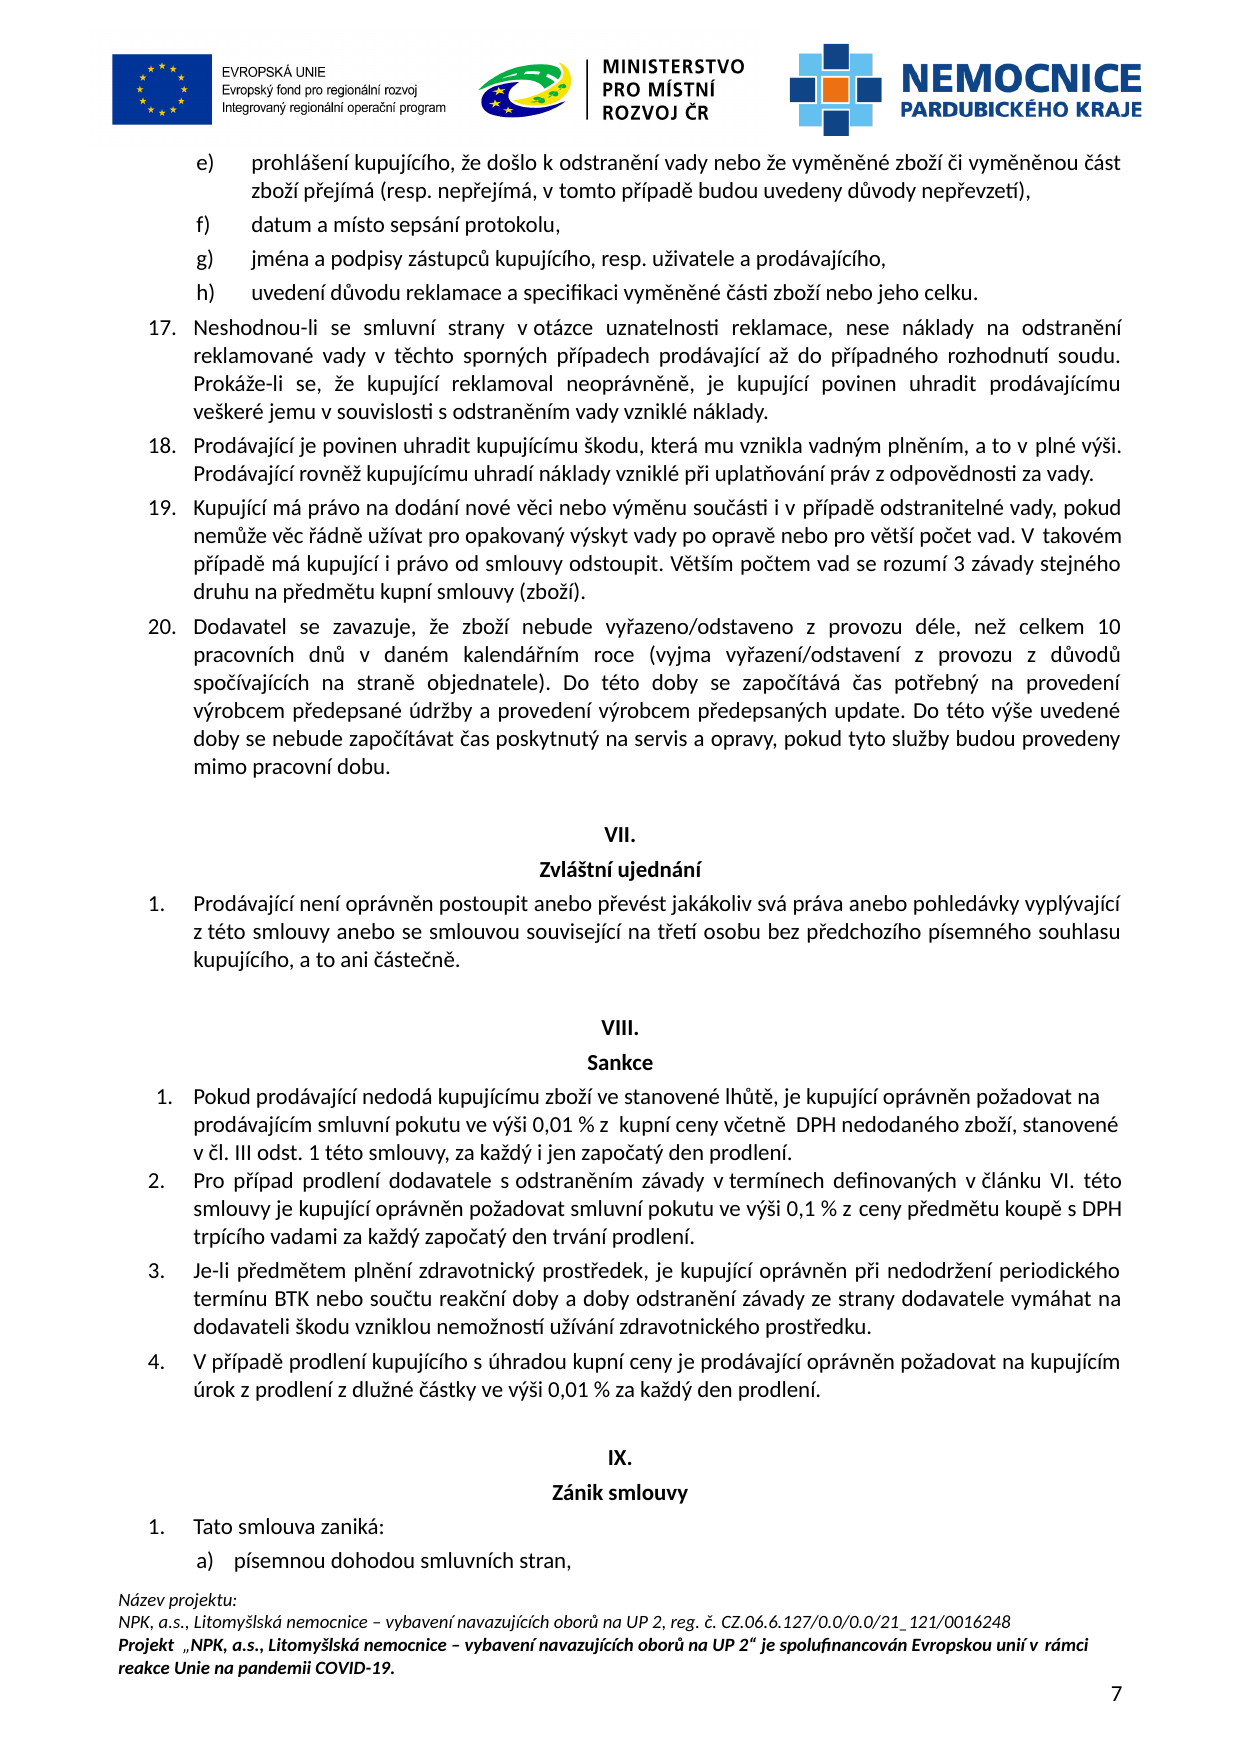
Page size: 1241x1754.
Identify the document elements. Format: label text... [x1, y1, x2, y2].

list Neshodnou-li se smluvní strany v otázce uznatelnosti reklamace, nese náklady na odstranění reklamované vady v těchto sporných případech prodávající až do případného rozhodnutí soudu. Prokáže-li se, že kupující reklamoval neoprávněně, je kupující povinen uhradit prodávajícímu veškeré jemu v souvislosti s odstraněním vady vzniklé náklady. [148, 313, 1122, 425]
list písemnou dohodou smluvních stran, [196, 1546, 1122, 1574]
list Prodávající je povinen uhradit kupujícímu škodu, která mu vznikla vadným plněním, a to v plné výši. Prodávající rovněž kupujícímu uhradí náklady vzniklé při uplatňování práv z odpovědnosti za vady. [148, 431, 1122, 487]
text VIII. [118, 1013, 1122, 1042]
text Zánik smlouvy [118, 1478, 1122, 1506]
list Je-li předmětem plnění zdravotnický prostředek, je kupující oprávněn při nedodržení periodického termínu BTK nebo součtu reakční doby a doby odstranění závady ze strany dodavatele vymáhat na dodavateli škodu vzniklou nemožností užívání zdravotnického prostředku. [148, 1256, 1122, 1341]
picture [788, 42, 1142, 137]
list Dodavatel se zavazuje, že zboží nebude vyřazeno/odstaveno z provozu déle, než celkem 10 pracovních dnů v daném kalendářním roce (vyjma vyřazení/odstavení z provozu z důvodů spočívajících na straně objednatele). Do této doby se započítává čas potřebný na provedení výrobcem předepsané údržby a provedení výrobcem předepsaných update. Do této výše uvedené doby se nebude započítávat čas poskytnutý na servis a opravy, pokud tyto služby budou provedeny mimo pracovní dobu. [148, 612, 1122, 780]
list Prodávající není oprávněn postoupit anebo převést jakákoliv svá práva anebo pohledávky vyplývající z této smlouvy anebo se smlouvou související na třetí osobu bez předchozího písemného souhlasu kupujícího, a to ani částečně. [148, 889, 1122, 973]
list datum a místo sepsání protokolu, [196, 210, 1122, 238]
text Zvláštní ujednání [118, 855, 1122, 883]
list Tato smlouva zaniká: [148, 1512, 1122, 1540]
text IX. [118, 1443, 1122, 1471]
text Sankce [118, 1048, 1122, 1076]
list Kupující má právo na dodání nové věci nebo výměnu součásti i v případě odstranitelné vady, pokud nemůže věc řádně užívat pro opakovaný výskyt vady po opravě nebo pro větší počet vad. V takovém případě má kupující i právo od smlouvy odstoupit. Větším počtem vad se rozumí 3 závady stejného druhu na předmětu kupní smlouvy (zboží). [148, 493, 1122, 606]
text VII. [118, 820, 1122, 848]
picture [90, 30, 766, 148]
list Pokud prodávající nedodá kupujícímu zboží ve stanovené lhůtě, je kupující oprávněn požadovat na prodávajícím smluvní pokutu ve výši 0,01 % z kupní ceny včetně DPH nedodaného zboží, stanovené v čl. III odst. 1 této smlouvy, za každý i jen započatý den prodlení. [156, 1082, 1122, 1166]
list jména a podpisy zástupců kupujícího, resp. uživatele a prodávajícího, [196, 244, 1122, 272]
list V případě prodlení kupujícího s úhradou kupní ceny je prodávající oprávněn požadovat na kupujícím úrok z prodlení z dlužné částky ve výši 0,01 % za každý den prodlení. [148, 1347, 1122, 1403]
list uvedení důvodu reklamace a specifikaci vyměněné části zboží nebo jeho celku. [196, 278, 1122, 307]
list prohlášení kupujícího, že došlo k odstranění vady nebo že vyměněné zboží či vyměněnou část zboží přejímá (resp. nepřejímá, v tomto případě budou uvedeny důvody nepřevzetí), [196, 148, 1122, 204]
list Pro případ prodlení dodavatele s odstraněním závady v termínech definovaných v článku VI. této smlouvy je kupující oprávněn požadovat smluvní pokutu ve výši 0,1 % z ceny předmětu koupě s DPH trpícího vadami za každý započatý den trvání prodlení. [148, 1166, 1122, 1250]
